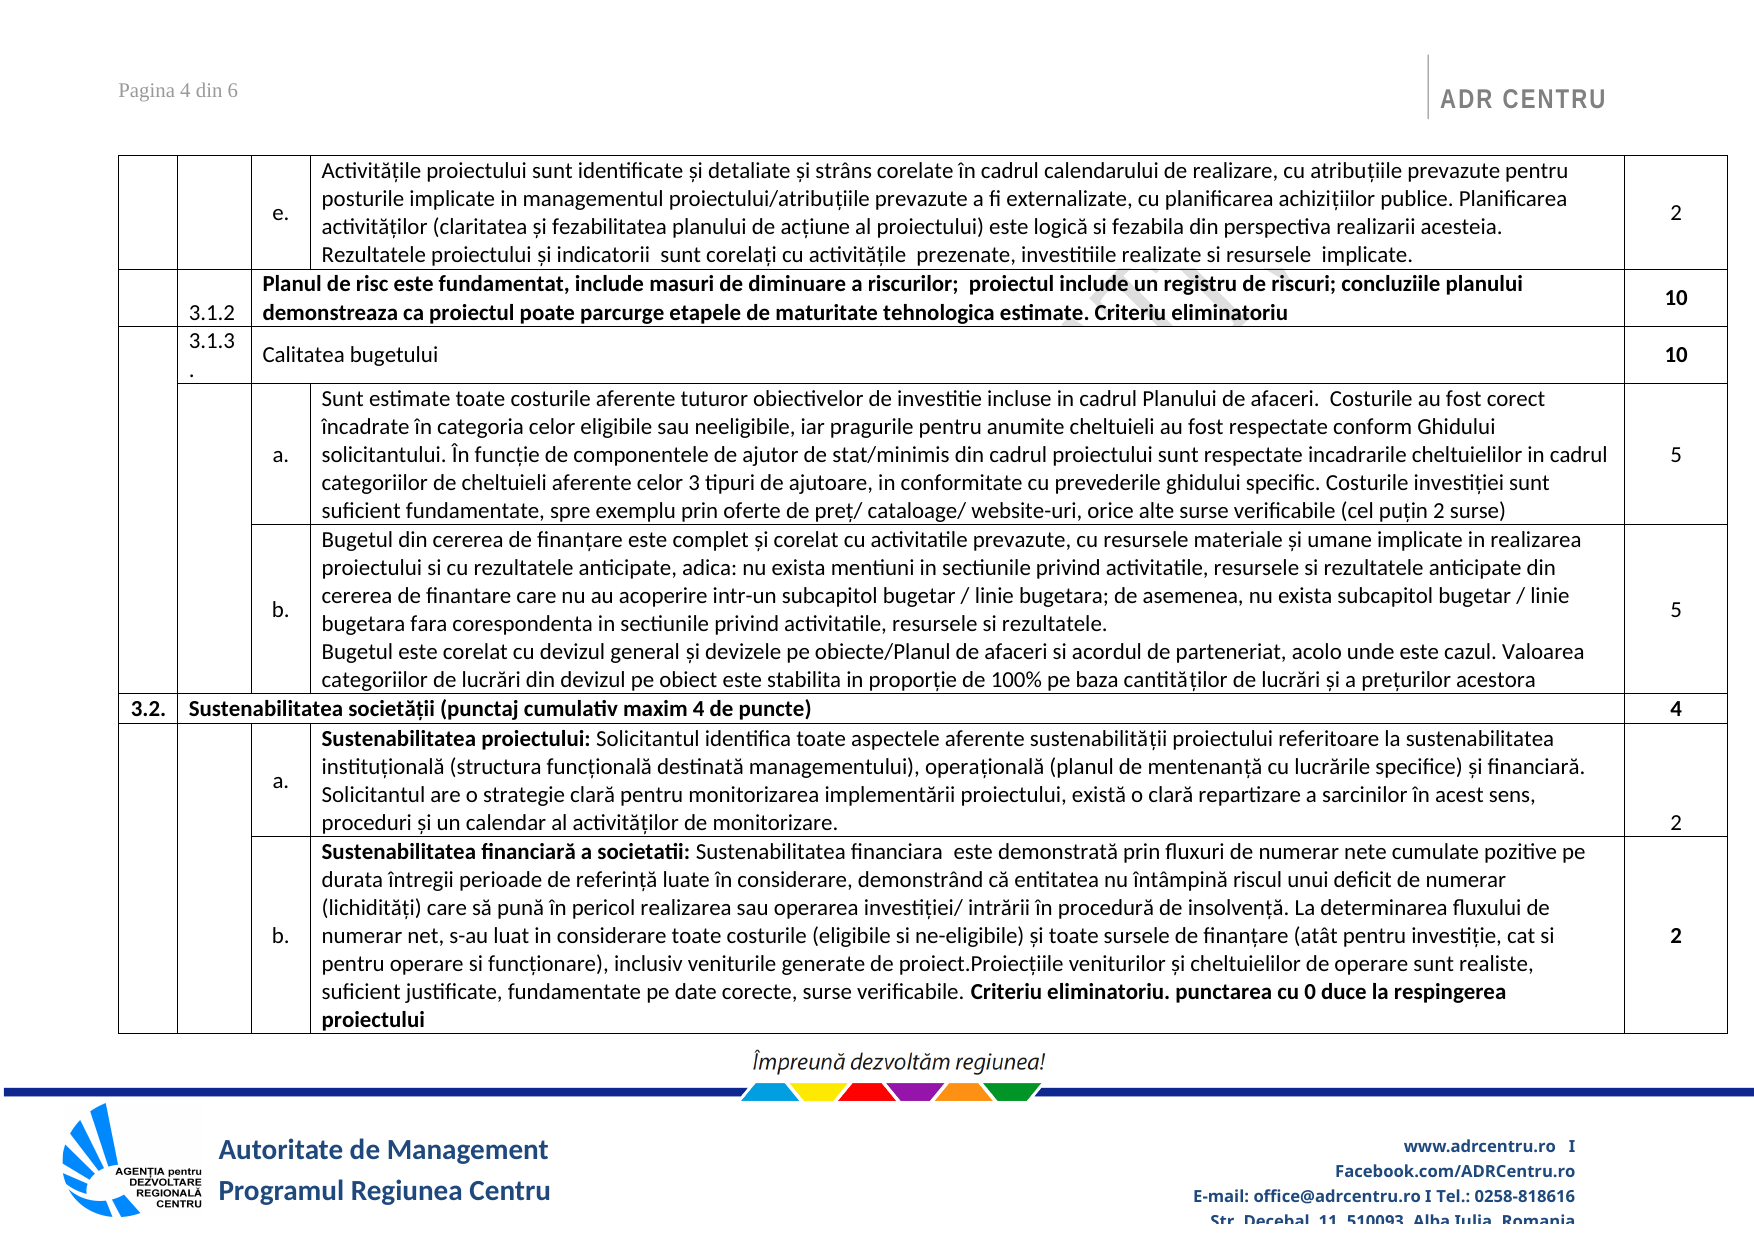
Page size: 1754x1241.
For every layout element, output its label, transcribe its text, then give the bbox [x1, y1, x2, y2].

table_cell [119, 270, 177, 326]
table_cell [119, 156, 177, 268]
table_cell 2 [1625, 156, 1727, 268]
table_cell a. [252, 724, 310, 836]
table_cell 2 [1625, 724, 1727, 836]
table_cell e. [252, 156, 310, 268]
table_cell Sunt estimate toate costurile aferente tuturor obiectivelor de investitie incluse in cadrul Planului de afaceri. Costurile au fost corect încadrate în categoria celor eligibile sau neeligibile, iar pragurile pentru anumite cheltuieli au fost respectate conform Ghidului solicitantului. În funcție de componentele de ajutor de stat/minimis din cadrul proiectului sunt respectate incadrarile cheltuielilor in cadrul categoriilor de cheltuieli aferente celor 3 tipuri de ajutoare, in conformitate cu prevederile ghidului specific. Costurile investiției sunt suficient fundamentate, spre exemplu prin oferte de preț/ cataloage/ website-uri, orice alte surse verificabile (cel puțin 2 surse) [311, 384, 1624, 524]
table_cell [178, 156, 251, 268]
table_cell 5 [1625, 525, 1727, 693]
table_cell 3.2. [119, 694, 177, 723]
table_cell Sustenabilitatea proiectului: Solicitantul identifica toate aspectele aferente sustenabilităţii proiectului referitoare la sustenabilitatea instituţională (structura funcţională destinată managementului), operaţională (planul de mentenanţă cu lucrările specifice) şi financiară. Solicitantul are o strategie clară pentru monitorizarea implementării proiectului, există o clară repartizare a sarcinilor în acest sens, proceduri şi un calendar al activităţilor de monitorizare. [311, 724, 1624, 836]
table_cell Sustenabilitatea societății (punctaj cumulativ maxim 4 de puncte) [178, 694, 1624, 723]
table_cell 3.1.2 [178, 270, 251, 326]
table_cell [178, 384, 251, 693]
table_cell [119, 327, 177, 693]
table_cell [178, 724, 251, 1033]
table_cell a. [252, 384, 310, 524]
table_cell b. [252, 837, 310, 1033]
table_cell 5 [1625, 384, 1727, 524]
table_cell Activităţile proiectului sunt identificate şi detaliate şi strâns corelate în cadrul calendarului de realizare, cu atribuţiile prevazute pentru posturile implicate in managementul proiectului/atribuţiile prevazute a fi externalizate, cu planificarea achiziţiilor publice. Planificarea activităţilor (claritatea şi fezabilitatea planului de acţiune al proiectului) este logică si fezabila din perspectiva realizarii acesteia. Rezultatele proiectului şi indicatorii sunt corelaţi cu activităţile prezenate, investitiile realizate si resursele implicate. [311, 156, 1624, 268]
table_cell 10 [1625, 327, 1727, 383]
table_cell Calitatea bugetului [252, 327, 1624, 383]
table_cell Planul de risc este fundamentat, include masuri de diminuare a riscurilor; proiectul include un registru de riscuri; concluziile planului demonstreaza ca proiectul poate parcurge etapele de maturitate tehnologica estimate. Criteriu eliminatoriu [252, 270, 1624, 326]
table_cell 2 [1625, 837, 1727, 1033]
table_cell 10 [1625, 270, 1727, 326]
table_cell Bugetul din cererea de finanţare este complet şi corelat cu activitatile prevazute, cu resursele materiale și umane implicate in realizarea proiectului si cu rezultatele anticipate, adica: nu exista mentiuni in sectiunile privind activitatile, resursele si rezultatele anticipate din cererea de finantare care nu au acoperire intr-un subcapitol bugetar / linie bugetara; de asemenea, nu exista subcapitol bugetar / linie bugetara fara corespondenta in sectiunile privind activitatile, resursele si rezultatele. Bugetul este corelat cu devizul general şi devizele pe obiecte/Planul de afaceri si acordul de parteneriat, acolo unde este cazul. Valoarea categoriilor de lucrări din devizul pe obiect este stabilita in proporție de 100% pe baza cantităţilor de lucrări şi a preţurilor acestora [311, 525, 1624, 693]
picture [739, 1048, 1059, 1075]
table_cell [119, 724, 177, 1033]
table_cell Sustenabilitatea financiară a societatii: Sustenabilitatea financiara este demonstrată prin fluxuri de numerar nete cumulate pozitive pe durata întregii perioade de referință luate în considerare, demonstrând că entitatea nu întâmpină riscul unui deficit de numerar (lichidități) care să pună în pericol realizarea sau operarea investiției/ intrării în procedură de insolvență. La determinarea fluxului de numerar net, s-au luat in considerare toate costurile (eligibile si ne-eligibile) și toate sursele de finanțare (atât pentru investiție, cat si pentru operare si funcționare), inclusiv veniturile generate de proiect.Proiecțiile veniturilor și cheltuielilor de operare sunt realiste, suficient justificate, fundamentate pe date corecte, surse verificabile. Criteriu eliminatoriu. punctarea cu 0 duce la respingerea proiectului [311, 837, 1624, 1033]
table_cell 3.1.3. [178, 327, 251, 383]
table_cell b. [252, 525, 310, 693]
picture [62, 1103, 202, 1217]
picture [3, 1083, 754, 1101]
table_cell 4 [1625, 694, 1727, 723]
picture [786, 1083, 1754, 1101]
